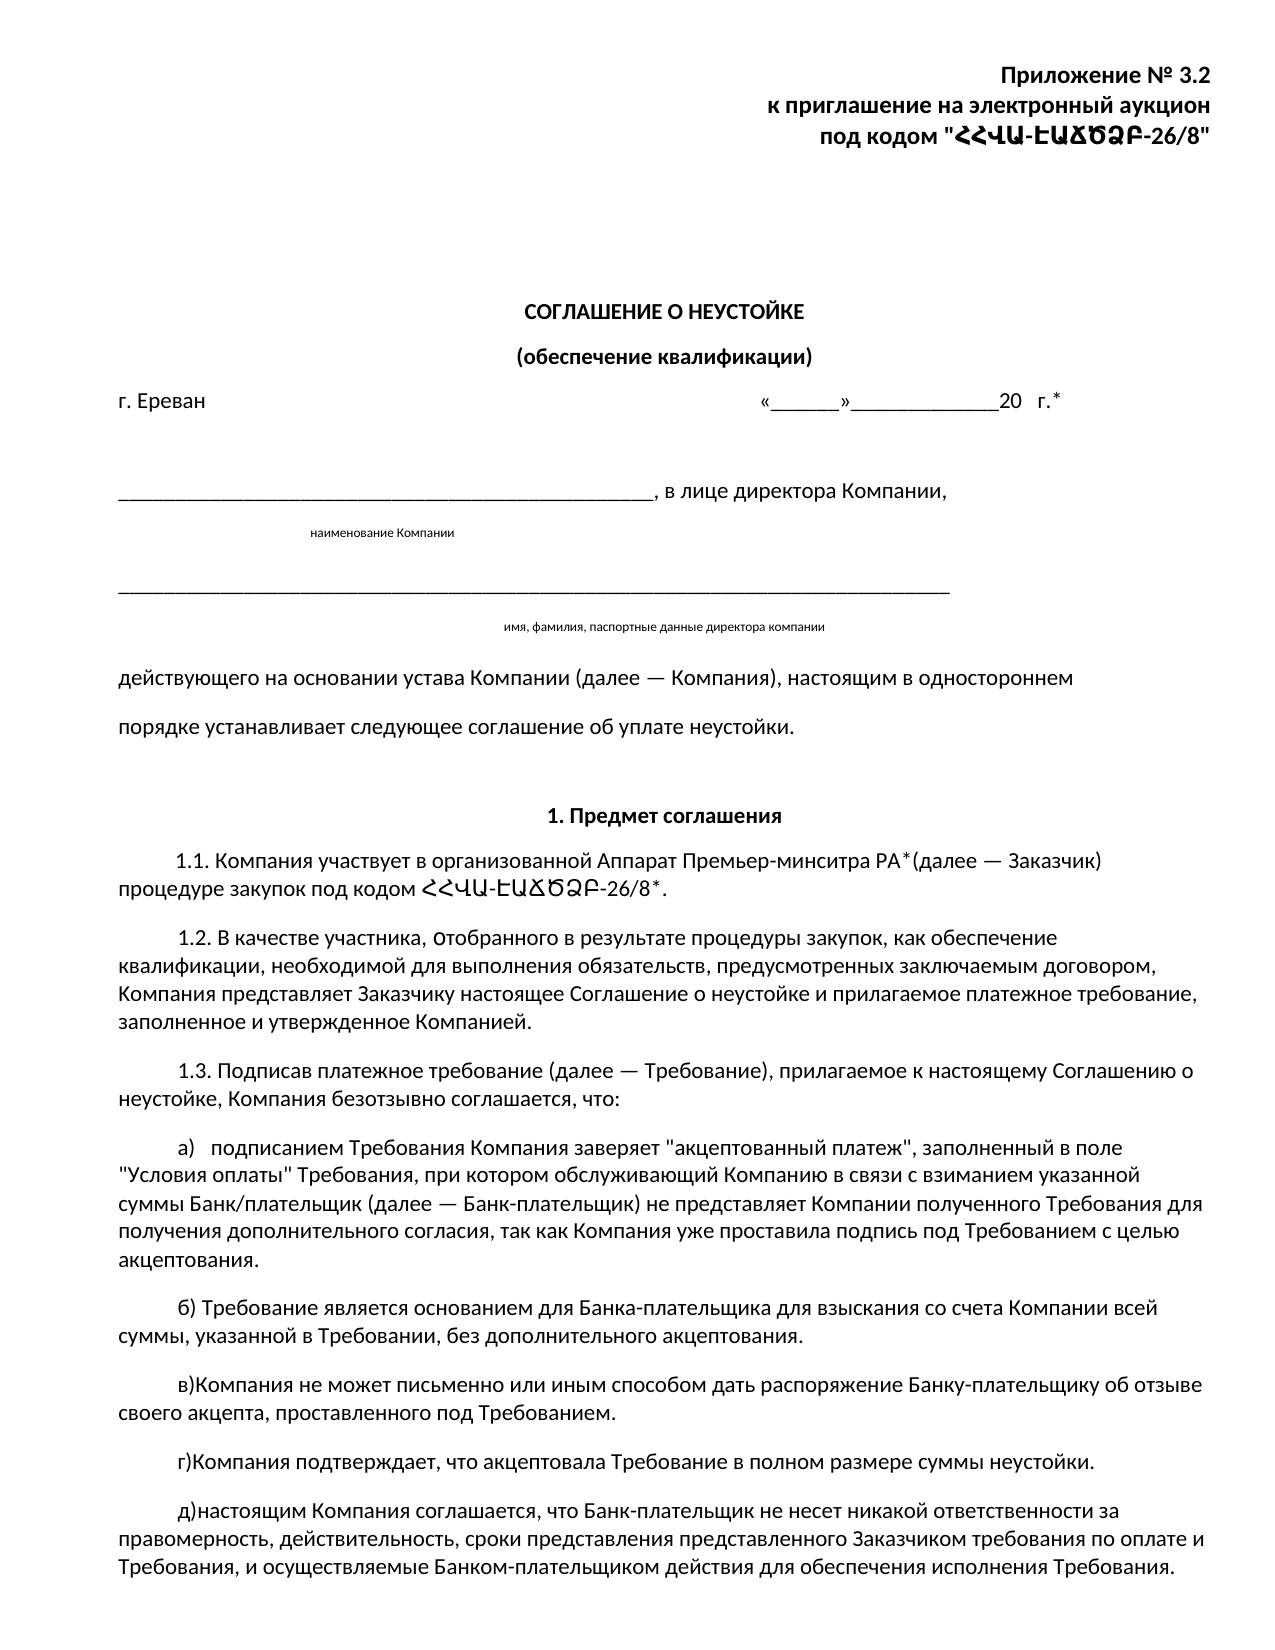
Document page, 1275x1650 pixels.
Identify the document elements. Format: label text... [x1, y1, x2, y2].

text 1.3. Подписав платежное требование (далее — Требование), прилагаемое к настоящему Соглашению о неустойке, Компания безотзывно соглашается, что: [118, 1056, 1211, 1112]
text д)настоящим Компания соглашается, что Банк-плательщик не несет никакой ответственности за правомерность, действительность, сроки представления представленного Заказчиком требования по оплате и Требования, и осуществляемые Банком-плательщиком действия для обеспечения исполнения Требования. [118, 1496, 1211, 1580]
table_header г. Ереван [107, 387, 605, 431]
text в)Компания не может письменно или иным способом дать распоряжение Банку-плательщику об отзыве своего акцепта, проставленного под Требованием. [118, 1370, 1211, 1426]
text имя, фамилия, паспортные данные директора компании [118, 618, 1211, 646]
text (обеспечение квалификации) [118, 342, 1211, 370]
text г)Компания подтверждает, что акцептовала Требование в полном размере суммы неустойки. [118, 1447, 1211, 1475]
text порядке устанавливает следующее соглашение об уплате неустойки. [118, 712, 1211, 740]
text наименование Компании [310, 525, 1211, 553]
text к приглашение на электронный аукцион [148, 89, 1211, 120]
text СОГЛАШЕНИЕ О НЕУСТОЙКЕ [118, 297, 1211, 325]
text 1. Предмет соглашения [118, 801, 1211, 829]
text _________________________________________________________________________ [118, 569, 1211, 597]
text 1.2. В качестве участника, օтобранного в результате процедуры закупок, как обеспечение квалификации, необходимой для выполнения обязательств, предусмотренных заключаемым договором, Kомпания представляет Заказчику настоящее Соглашение о неустойке и прилагаемое платежное требование, заполненное и утвержденное Компанией. [118, 923, 1211, 1035]
text действующего на основании устава Компании (далее — Компания), настоящим в одностороннем [118, 663, 1211, 691]
text под кодом "ՀՀՎԱ-ԷԱՃԾՁԲ-26/8" [148, 120, 1211, 151]
table_header «______»_____________20 г.* [605, 387, 1074, 431]
text б) Требование является основанием для Банка-плательщика для взыскания со счета Компании всей суммы, указанной в Требовании, без дополнительного акцептования. [118, 1293, 1211, 1349]
text 1.1. Компания участвует в организованной Аппарат Премьер-минситра РА*(далее — Заказчик) процедуре закупок под кодом ՀՀՎԱ-ԷԱՃԾՁԲ-26/8*. [118, 846, 1211, 902]
text _______________________________________________, в лице директора Компании, [118, 476, 1211, 504]
text Приложение № 3.2 [118, 59, 1211, 89]
text а) подписанием Требования Компания заверяет "акцептованный платеж", заполненный в поле "Условия оплаты" Требования, при котором обслуживающий Компанию в связи с взиманием указанной суммы Банк/плательщик (далее — Банк-плательщик) не представляет Компании полученного Требования для получения дополнительного согласия, так как Компания уже проставила подпись под Требованием с целью акцептования. [118, 1133, 1211, 1273]
